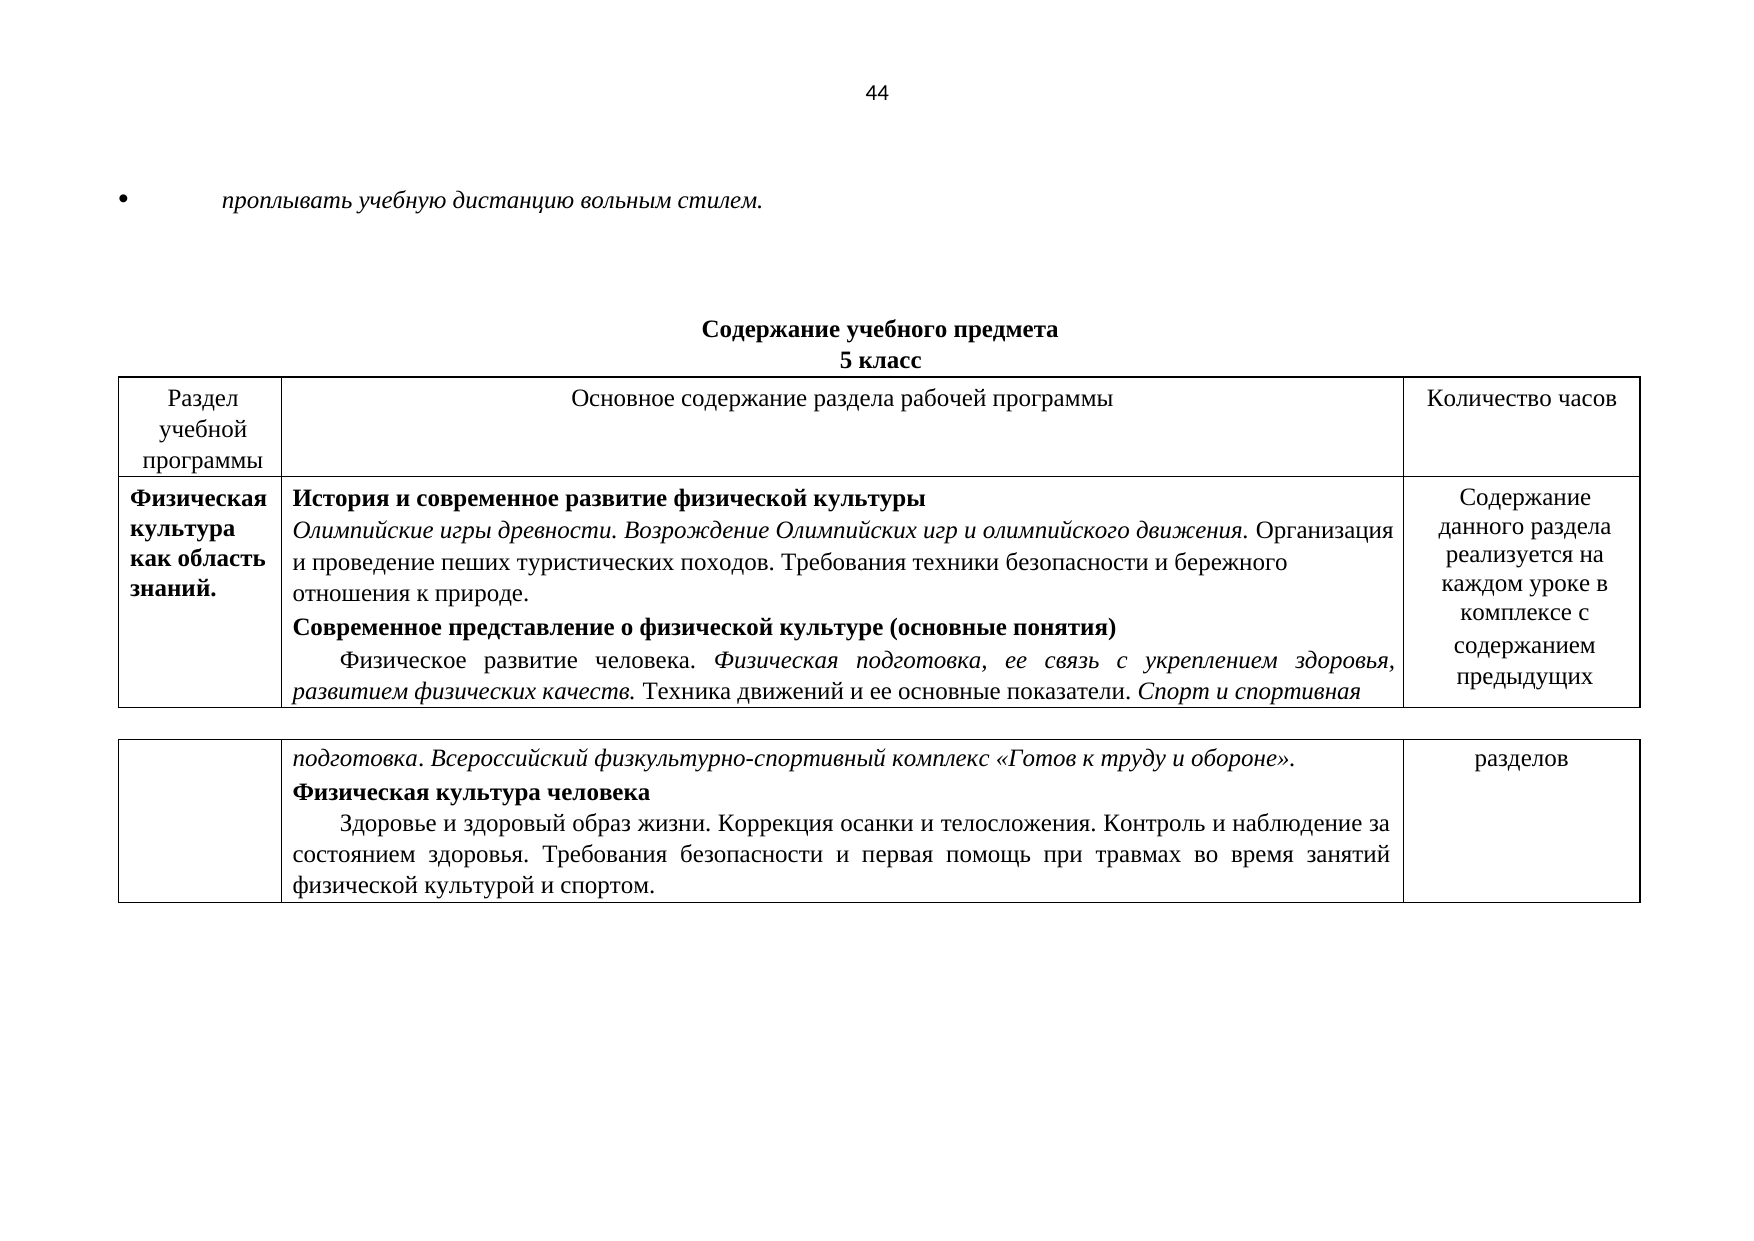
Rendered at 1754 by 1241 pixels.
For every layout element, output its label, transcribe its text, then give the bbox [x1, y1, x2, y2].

table_cell История и современное развитие физической культуры Олимпийские игры древности. Возрождение Олимпийских игр и олимпийского движения. Организация и проведение пеших туристических походов. Требования техники безопасности и бережного отношения к природе. Современное представление о физической культуре (основные понятия) Физическое развитие человека. Физическая подготовка, ее связь с укреплением здоровья, развитием физических качеств. Техника движений и ее основные показатели. Спорт и спортивная [282, 477, 1403, 707]
table_header Раздел учебной программы [119, 378, 281, 476]
table_header Количество часов [1404, 378, 1639, 476]
table_header разделов [1404, 740, 1639, 902]
table_cell Физическая культура как область знаний. [119, 477, 281, 707]
table_header [119, 740, 281, 902]
list проплывать учебную дистанцию вольным стилем. [118, 181, 1635, 214]
table_cell Содержание данного раздела реализуется на каждом уроке в комплексе с содержанием предыдущих [1404, 477, 1639, 707]
table_header подготовка. Всероссийский физкультурно-спортивный комплекс «Готов к труду и обороне». Физическая культура человека Здоровье и здоровый образ жизни. Коррекция осанки и телосложения. Контроль и наблюдение за состоянием здоровья. Требования безопасности и первая помощь при травмах во время занятий физической культурой и спортом. [282, 740, 1403, 902]
subtitle Содержание учебного предмета 5 класс [692, 314, 1068, 374]
table_header Основное содержание раздела рабочей программы [282, 378, 1403, 476]
